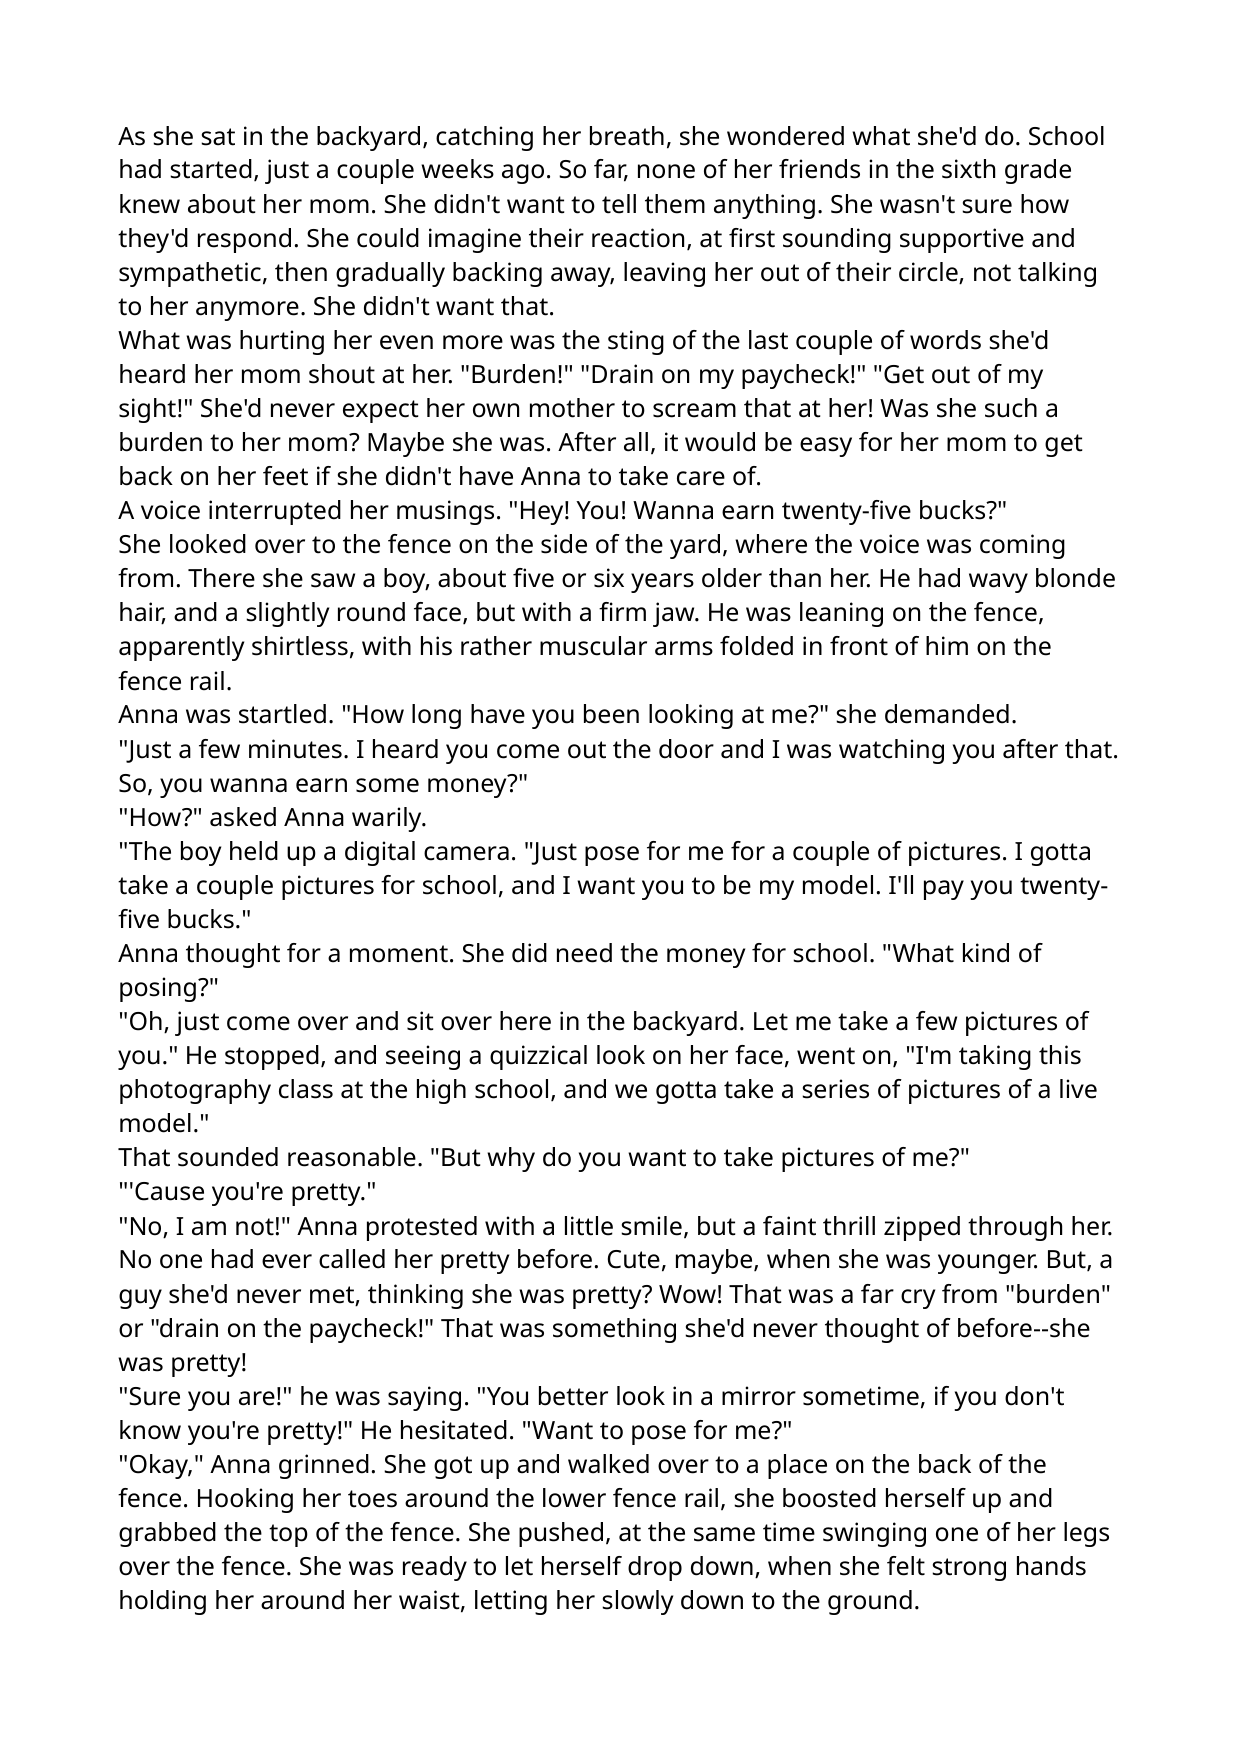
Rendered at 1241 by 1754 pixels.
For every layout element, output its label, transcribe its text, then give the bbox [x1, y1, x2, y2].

text Anna thought for a moment. She did need the money for school. "What kind of posing?" [118, 936, 1122, 1004]
text "How?" asked Anna warily. [118, 799, 1122, 833]
text "Okay," Anna grinned. She got up and walked over to a place on the back of the fence. Hooking her toes around the lower fence rail, she boosted herself up and grabbed the top of the fence. She pushed, at the same time swinging one of her legs over the fence. She was ready to let herself drop down, when she felt strong hands holding her around her waist, letting her slowly down to the ground. [118, 1447, 1122, 1617]
text What was hurting her even more was the sting of the last couple of words she'd heard her mom shout at her. "Burden!" "Drain on my paycheck!" "Get out of my sight!" She'd never expect her own mother to scream that at her! Was she such a burden to her mom? Maybe she was. After all, it would be easy for her mom to get back on her feet if she didn't have Anna to take care of. [118, 322, 1122, 493]
text "Sure you are!" he was saying. "You better look in a mirror sometime, if you don't know you're pretty!" He hesitated. "Want to pose for me?" [118, 1378, 1122, 1447]
text That sounded reasonable. "But why do you want to take pictures of me?" [118, 1140, 1122, 1174]
text "No, I am not!" Anna protested with a little smile, but a faint thrill zipped through her. No one had ever called her pretty before. Cute, maybe, when she was younger. But, a guy she'd never met, thinking she was pretty? Wow! That was a far cry from "burden" or "drain on the paycheck!" That was something she'd never thought of before--she was pretty! [118, 1208, 1122, 1378]
text She looked over to the fence on the side of the yard, where the voice was coming from. There she saw a boy, about five or six years older than her. He had wavy blonde hair, and a slightly round face, but with a firm jaw. He was leaning on the fence, apparently shirtless, with his rather muscular arms folded in front of him on the fence rail. [118, 527, 1122, 697]
text "'Cause you're pretty." [118, 1174, 1122, 1208]
text As she sat in the backyard, catching her breath, she wondered what she'd do. School had started, just a couple weeks ago. So far, none of her friends in the sixth grade knew about her mom. She didn't want to tell them anything. She wasn't sure how they'd respond. She could imagine their reaction, at first sounding supportive and sympathetic, then gradually backing away, leaving her out of their circle, not talking to her anymore. She didn't want that. [118, 118, 1122, 322]
text A voice interrupted her musings. "Hey! You! Wanna earn twenty-five bucks?" [118, 493, 1122, 527]
text "The boy held up a digital camera. "Just pose for me for a couple of pictures. I gotta take a couple pictures for school, and I want you to be my model. I'll pay you twenty-five bucks." [118, 833, 1122, 936]
text Anna was startled. "How long have you been looking at me?" she demanded. [118, 697, 1122, 731]
text "Just a few minutes. I heard you come out the door and I was watching you after that. So, you wanna earn some money?" [118, 731, 1122, 799]
text "Oh, just come over and sit over here in the backyard. Let me take a few pictures of you." He stopped, and seeing a quizzical look on her face, went on, "I'm taking this photography class at the high school, and we gotta take a series of pictures of a live model." [118, 1004, 1122, 1140]
